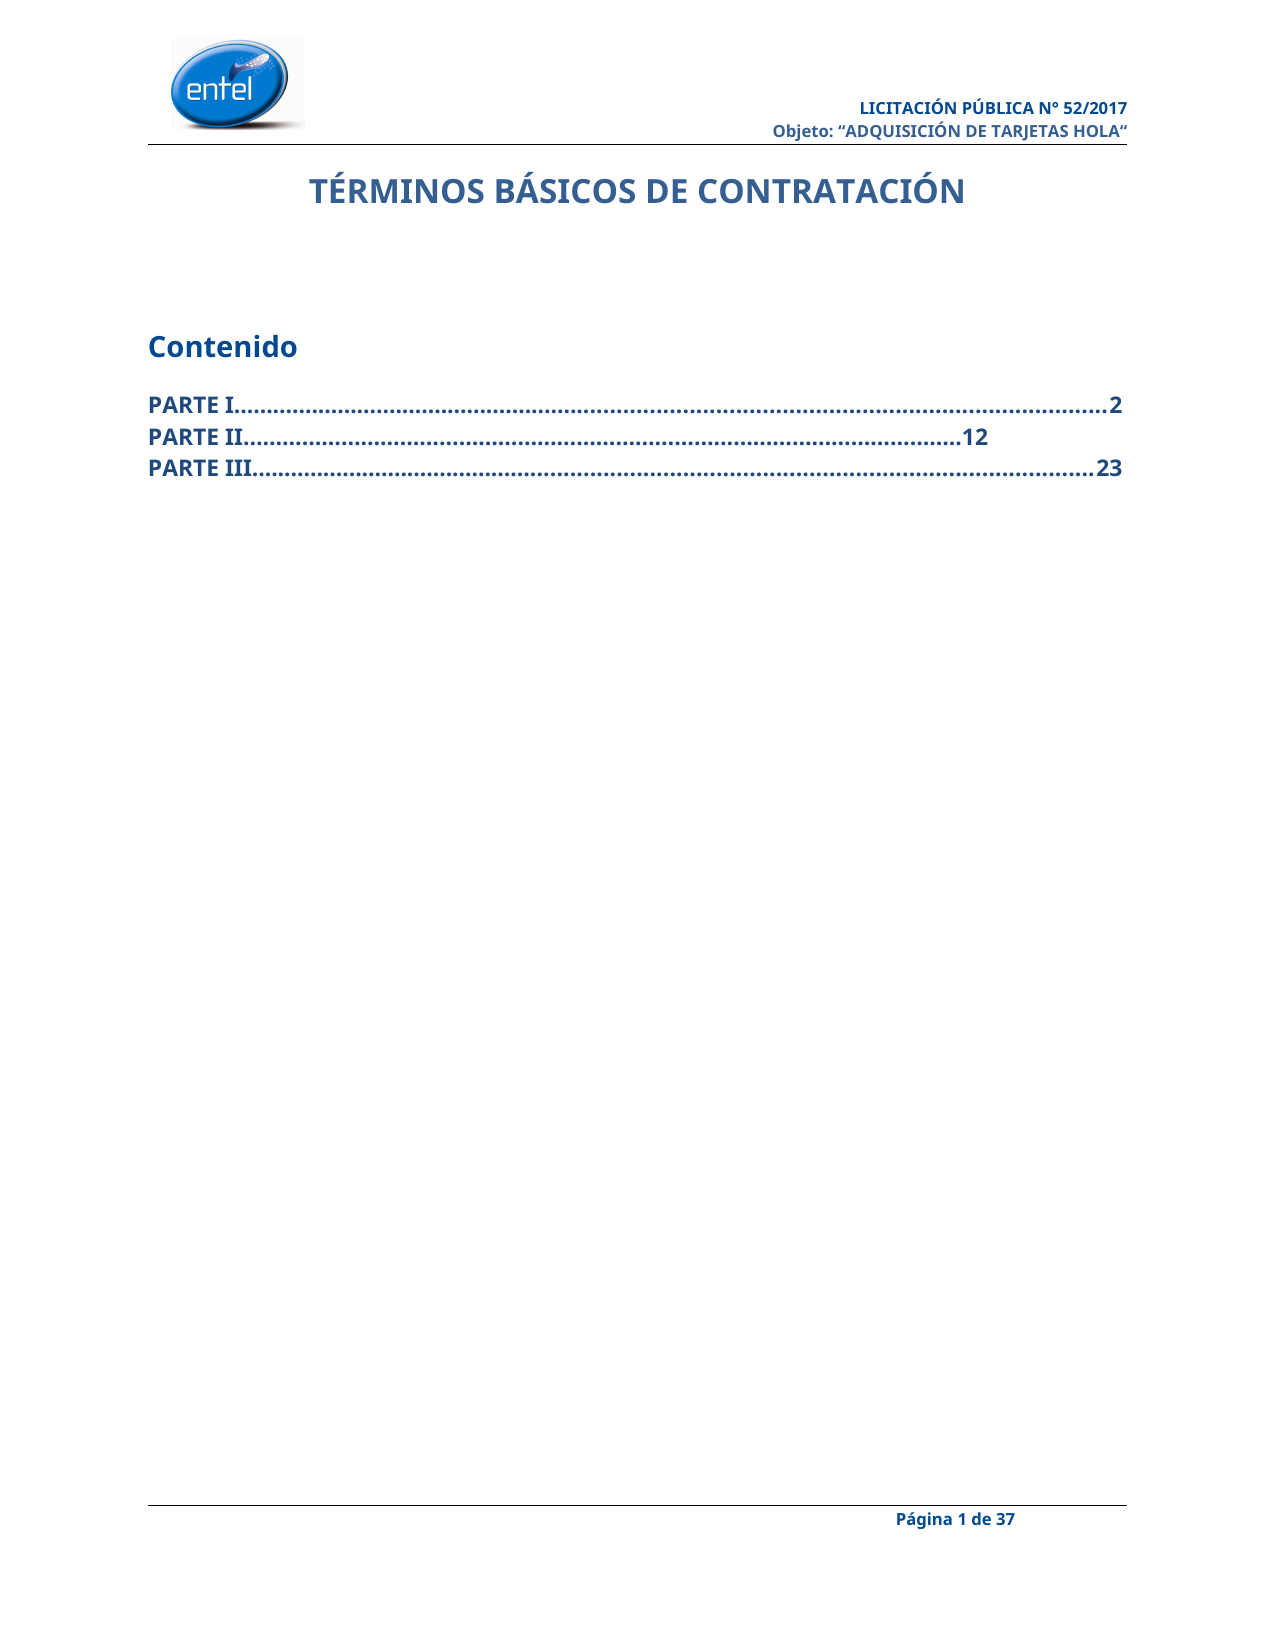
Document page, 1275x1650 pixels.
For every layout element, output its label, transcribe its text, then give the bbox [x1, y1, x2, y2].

text PARTE II………………………………………………………………………………………………..12 [148, 420, 1127, 452]
picture [170, 38, 305, 130]
text TÉRMINOS BÁSICOS DE CONTRATACIÓN [148, 168, 1127, 213]
text Contenido [148, 327, 1127, 366]
text PARTE III 23 [148, 452, 1127, 483]
text PARTE I 2 [148, 389, 1127, 420]
